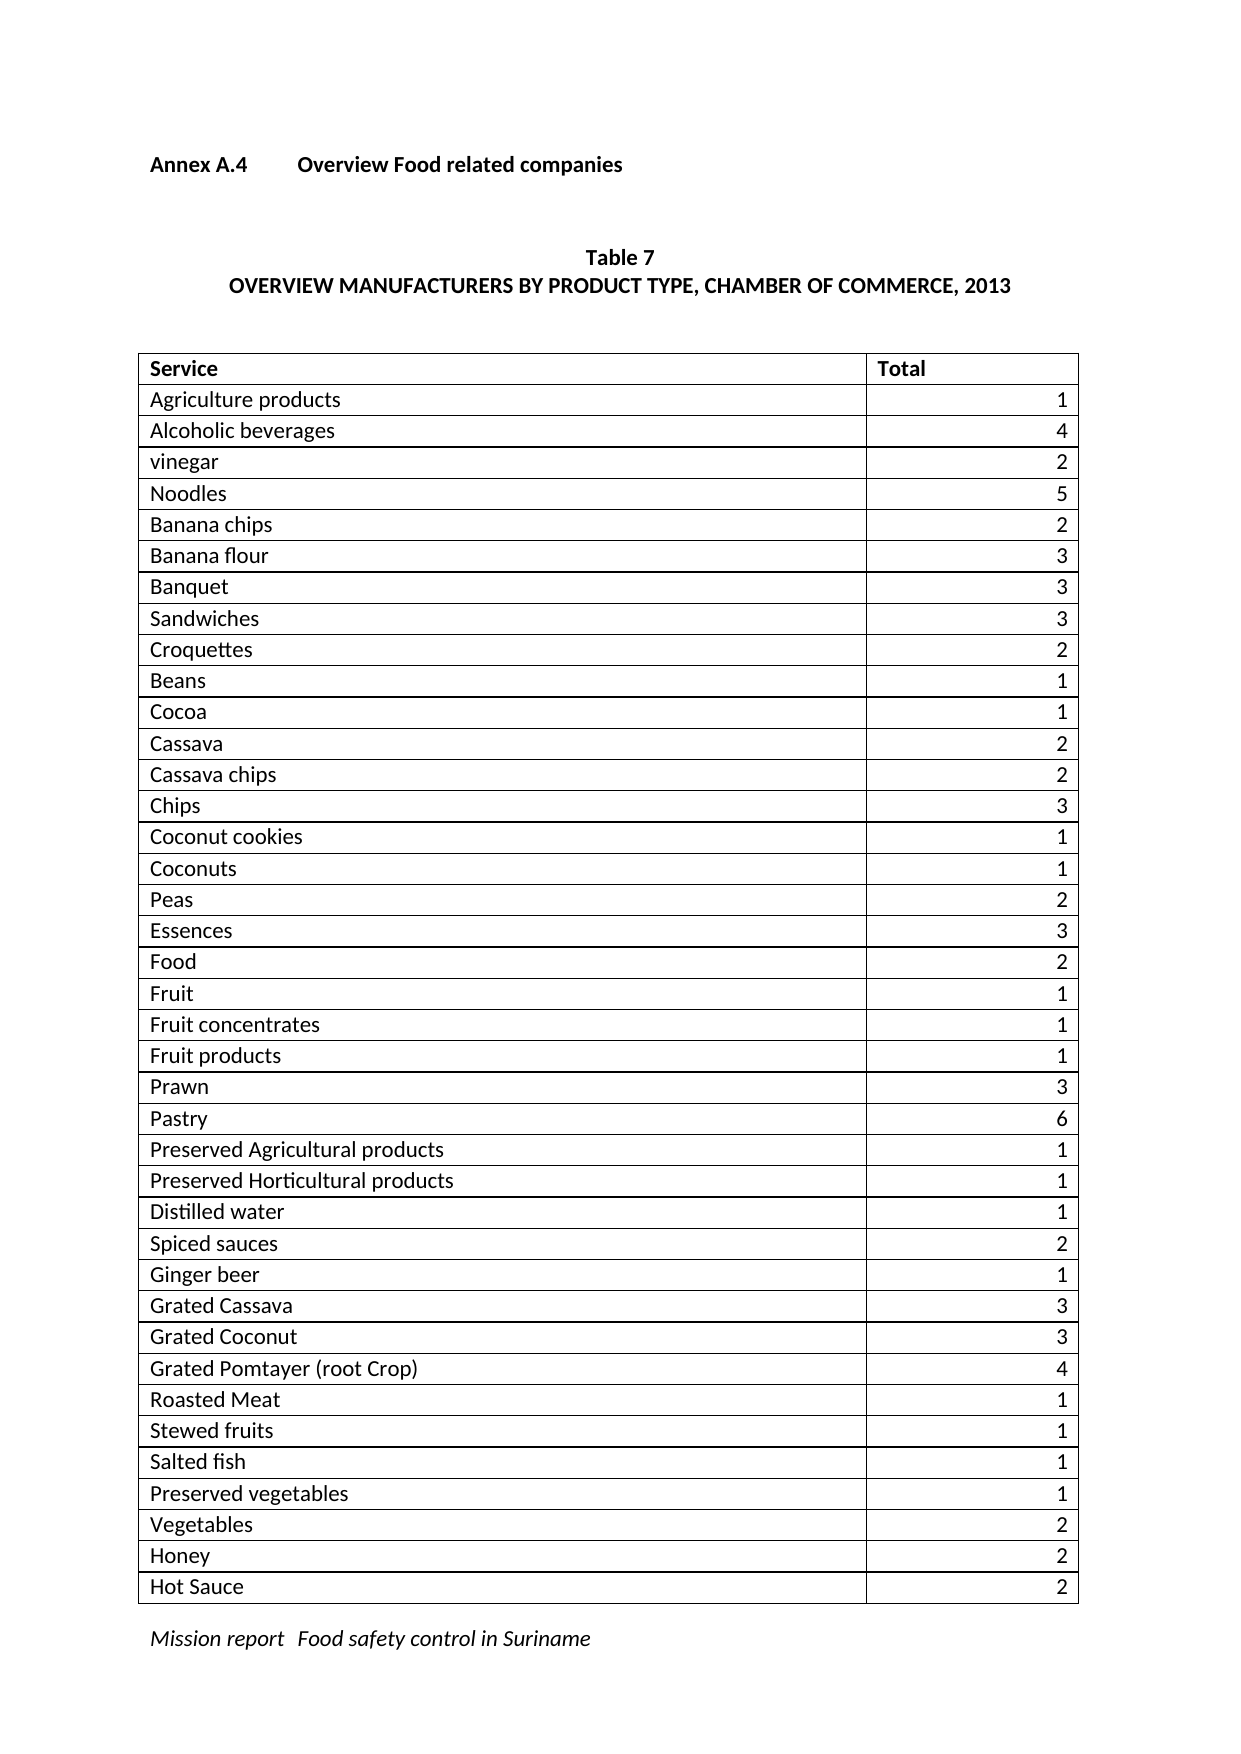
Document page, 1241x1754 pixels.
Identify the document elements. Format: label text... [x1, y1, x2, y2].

table_cell Distilled water [139, 1198, 866, 1228]
table_cell Fruit concentrates [139, 1010, 866, 1040]
table_cell Agriculture products [139, 385, 866, 415]
table_cell 2 [867, 885, 1078, 915]
table_cell Spiced sauces [139, 1229, 866, 1259]
table_cell Beans [139, 666, 866, 696]
table_cell 5 [867, 479, 1078, 509]
table_cell 1 [867, 854, 1078, 884]
table_cell 2 [867, 448, 1078, 478]
table_cell 2 [867, 760, 1078, 790]
table_cell Coconut cookies [139, 823, 866, 853]
table_cell Cassava [139, 729, 866, 759]
table_cell Salted fish [139, 1448, 866, 1478]
table_cell 1 [867, 1416, 1078, 1446]
table_cell 2 [867, 729, 1078, 759]
table_cell Croquettes [139, 635, 866, 665]
table_cell 1 [867, 1041, 1078, 1071]
table_cell 3 [867, 541, 1078, 571]
table_cell 1 [867, 1010, 1078, 1040]
table_cell Grated Coconut [139, 1323, 866, 1353]
table_cell Preserved vegetables [139, 1479, 866, 1509]
table_cell Stewed fruits [139, 1416, 866, 1446]
table_cell 1 [867, 698, 1078, 728]
table_cell Grated Pomtayer (root Crop) [139, 1354, 866, 1384]
table_cell Cassava chips [139, 760, 866, 790]
table_cell 3 [867, 916, 1078, 946]
table_header Total [867, 354, 1078, 384]
table_cell 4 [867, 1354, 1078, 1384]
table_cell Essences [139, 916, 866, 946]
table_cell 4 [867, 416, 1078, 446]
table_cell 3 [867, 1073, 1078, 1103]
table_cell Hot Sauce [139, 1573, 866, 1603]
table_cell Coconuts [139, 854, 866, 884]
table_cell 2 [867, 1541, 1078, 1571]
table_cell Peas [139, 885, 866, 915]
table_cell Food [139, 948, 866, 978]
table_cell Pastry [139, 1104, 866, 1134]
table_cell 1 [867, 666, 1078, 696]
table_cell 2 [867, 635, 1078, 665]
table_cell Prawn [139, 1073, 866, 1103]
table_cell 3 [867, 1323, 1078, 1353]
table_cell 3 [867, 573, 1078, 603]
table_cell Cocoa [139, 698, 866, 728]
table_cell 3 [867, 791, 1078, 821]
table_cell Grated Cassava [139, 1291, 866, 1321]
table_cell 6 [867, 1104, 1078, 1134]
table_cell 1 [867, 1448, 1078, 1478]
table_cell Alcoholic beverages [139, 416, 866, 446]
table_cell Fruit [139, 979, 866, 1009]
table_cell 2 [867, 1229, 1078, 1259]
table_cell Fruit products [139, 1041, 866, 1071]
table_cell Ginger beer [139, 1260, 866, 1290]
table_cell 1 [867, 1135, 1078, 1165]
table_cell Roasted Meat [139, 1385, 866, 1415]
table_cell 1 [867, 823, 1078, 853]
table_cell 1 [867, 1479, 1078, 1509]
table_cell Honey [139, 1541, 866, 1571]
table_cell 2 [867, 948, 1078, 978]
text Annex A.4 Overview Food related companies [150, 150, 1090, 178]
table_cell Vegetables [139, 1510, 866, 1540]
table_cell 3 [867, 1291, 1078, 1321]
table_cell 1 [867, 979, 1078, 1009]
table_cell 1 [867, 1198, 1078, 1228]
table_cell 3 [867, 604, 1078, 634]
table_cell 1 [867, 1260, 1078, 1290]
table_cell 1 [867, 385, 1078, 415]
table_cell Banquet [139, 573, 866, 603]
table_cell Sandwiches [139, 604, 866, 634]
table_cell 1 [867, 1166, 1078, 1196]
table_header Service [139, 354, 866, 384]
table_cell 2 [867, 510, 1078, 540]
table_cell 2 [867, 1510, 1078, 1540]
table_cell Preserved Horticultural products [139, 1166, 866, 1196]
table_cell Banana chips [139, 510, 866, 540]
table_cell vinegar [139, 448, 866, 478]
table_cell Chips [139, 791, 866, 821]
text Overview manufacturers by product type, Chamber of Commerce, 2013 [150, 272, 1090, 299]
table_cell 2 [867, 1573, 1078, 1603]
table_cell 1 [867, 1385, 1078, 1415]
table_cell Banana flour [139, 541, 866, 571]
table_cell Noodles [139, 479, 866, 509]
table_cell Preserved Agricultural products [139, 1135, 866, 1165]
text Table 7 [150, 243, 1090, 272]
